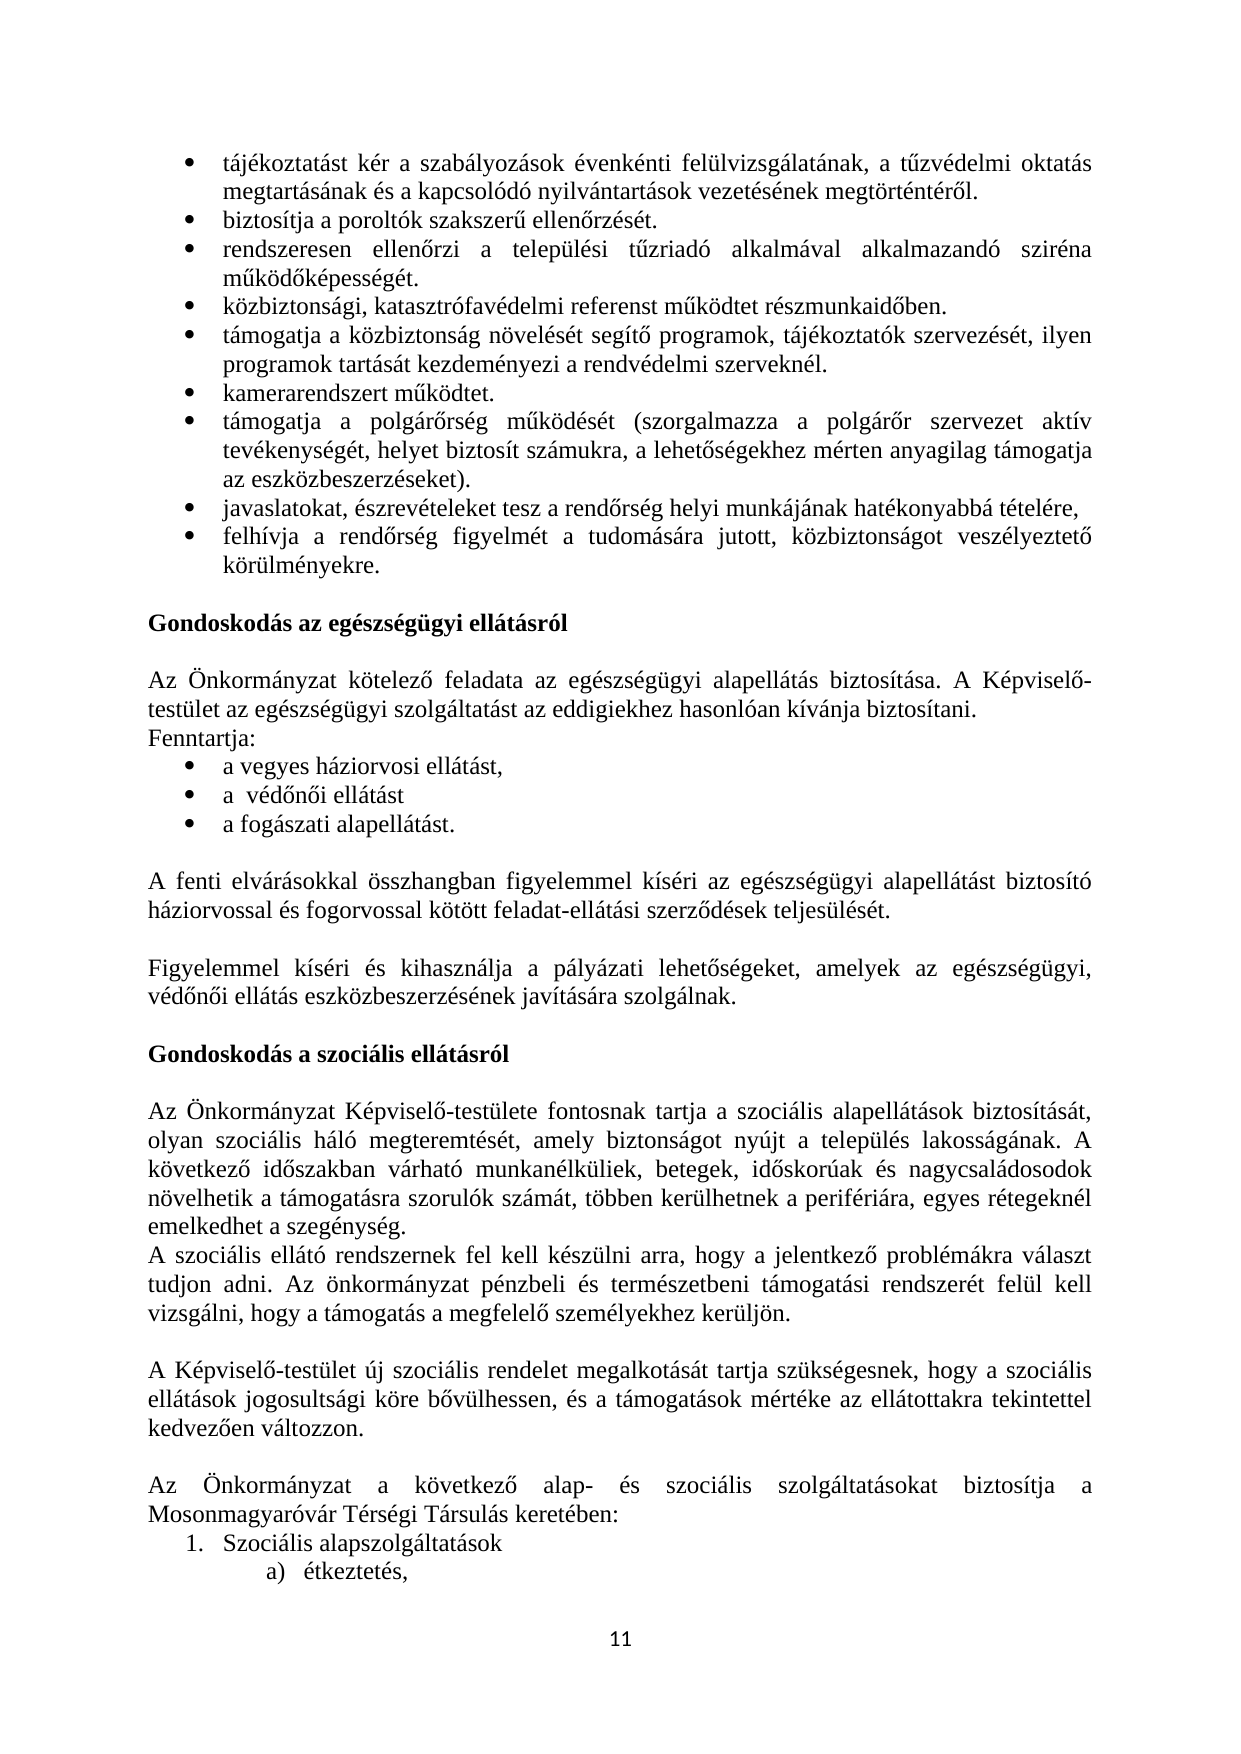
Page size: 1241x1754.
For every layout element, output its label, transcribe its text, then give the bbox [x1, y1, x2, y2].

list a védőnői ellátást [185, 780, 1093, 809]
text A szociális ellátó rendszernek fel kell készülni arra, hogy a jelentkező problémákra választ tudjon adni. Az önkormányzat pénzbeli és természetbeni támogatási rendszerét felül kell vizsgálni, hogy a támogatás a megfelelő személyekhez kerüljön. [148, 1240, 1093, 1326]
text Az Önkormányzat kötelező feladata az egészségügyi alapellátás biztosítása. A Képviselő-testület az egészségügyi szolgáltatást az eddigiekhez hasonlóan kívánja biztosítani. [148, 665, 1093, 723]
text Gondoskodás a szociális ellátásról [148, 1039, 1093, 1068]
list Szociális alapszolgáltatások [185, 1528, 1093, 1556]
list biztosítja a poroltók szakszerű ellenőrzését. [185, 205, 1093, 234]
text Az Önkormányzat a következő alap- és szociális szolgáltatásokat biztosítja a Mosonmagyaróvár Térségi Társulás keretében: [148, 1470, 1093, 1528]
text Az Önkormányzat Képviselő-testülete fontosnak tartja a szociális alapellátások biztosítását, olyan szociális háló megteremtését, amely biztonságot nyújt a település lakosságának. A következő időszakban várható munkanélküliek, betegek, időskorúak és nagycsaládosodok növelhetik a támogatásra szorulók számát, többen kerülhetnek a perifériára, egyes rétegeknél emelkedhet a szegénység. [148, 1096, 1093, 1240]
text A fenti elvárásokkal összhangban figyelemmel kíséri az egészségügyi alapellátást biztosító háziorvossal és fogorvossal kötött feladat-ellátási szerződések teljesülését. [148, 866, 1093, 924]
list támogatja a polgárőrség működését (szorgalmazza a polgárőr szervezet aktív tevékenységét, helyet biztosít számukra, a lehetőségekhez mérten anyagilag támogatja az eszközbeszerzéseket). [185, 406, 1093, 493]
list a fogászati alapellátást. [185, 809, 1093, 838]
list étkeztetés, [266, 1556, 1093, 1585]
list a vegyes háziorvosi ellátást, [185, 751, 1093, 780]
list támogatja a közbiztonság növelését segítő programok, tájékoztatók szervezését, ilyen programok tartását kezdeményezi a rendvédelmi szerveknél. [185, 320, 1093, 378]
list javaslatokat, észrevételeket tesz a rendőrség helyi munkájának hatékonyabbá tételére, [185, 493, 1093, 521]
text Gondoskodás az egészségügyi ellátásról [148, 608, 1093, 636]
text A Képviselő-testület új szociális rendelet megalkotását tartja szükségesnek, hogy a szociális ellátások jogosultsági köre bővülhessen, és a támogatások mértéke az ellátottakra tekintettel kedvezően változzon. [148, 1355, 1093, 1441]
text Fenntartja: [148, 723, 1093, 751]
list közbiztonsági, katasztrófavédelmi referenst működtet részmunkaidőben. [185, 291, 1093, 320]
list rendszeresen ellenőrzi a települési tűzriadó alkalmával alkalmazandó sziréna működőképességét. [185, 234, 1093, 291]
list felhívja a rendőrség figyelmét a tudomására jutott, közbiztonságot veszélyeztető körülményekre. [185, 521, 1093, 579]
list kamerarendszert működtet. [185, 378, 1093, 406]
text Figyelemmel kíséri és kihasználja a pályázati lehetőségeket, amelyek az egészségügyi, védőnői ellátás eszközbeszerzésének javítására szolgálnak. [148, 953, 1093, 1010]
list tájékoztatást kér a szabályozások évenkénti felülvizsgálatának, a tűzvédelmi oktatás megtartásának és a kapcsolódó nyilvántartások vezetésének megtörténtéről. [185, 148, 1093, 205]
